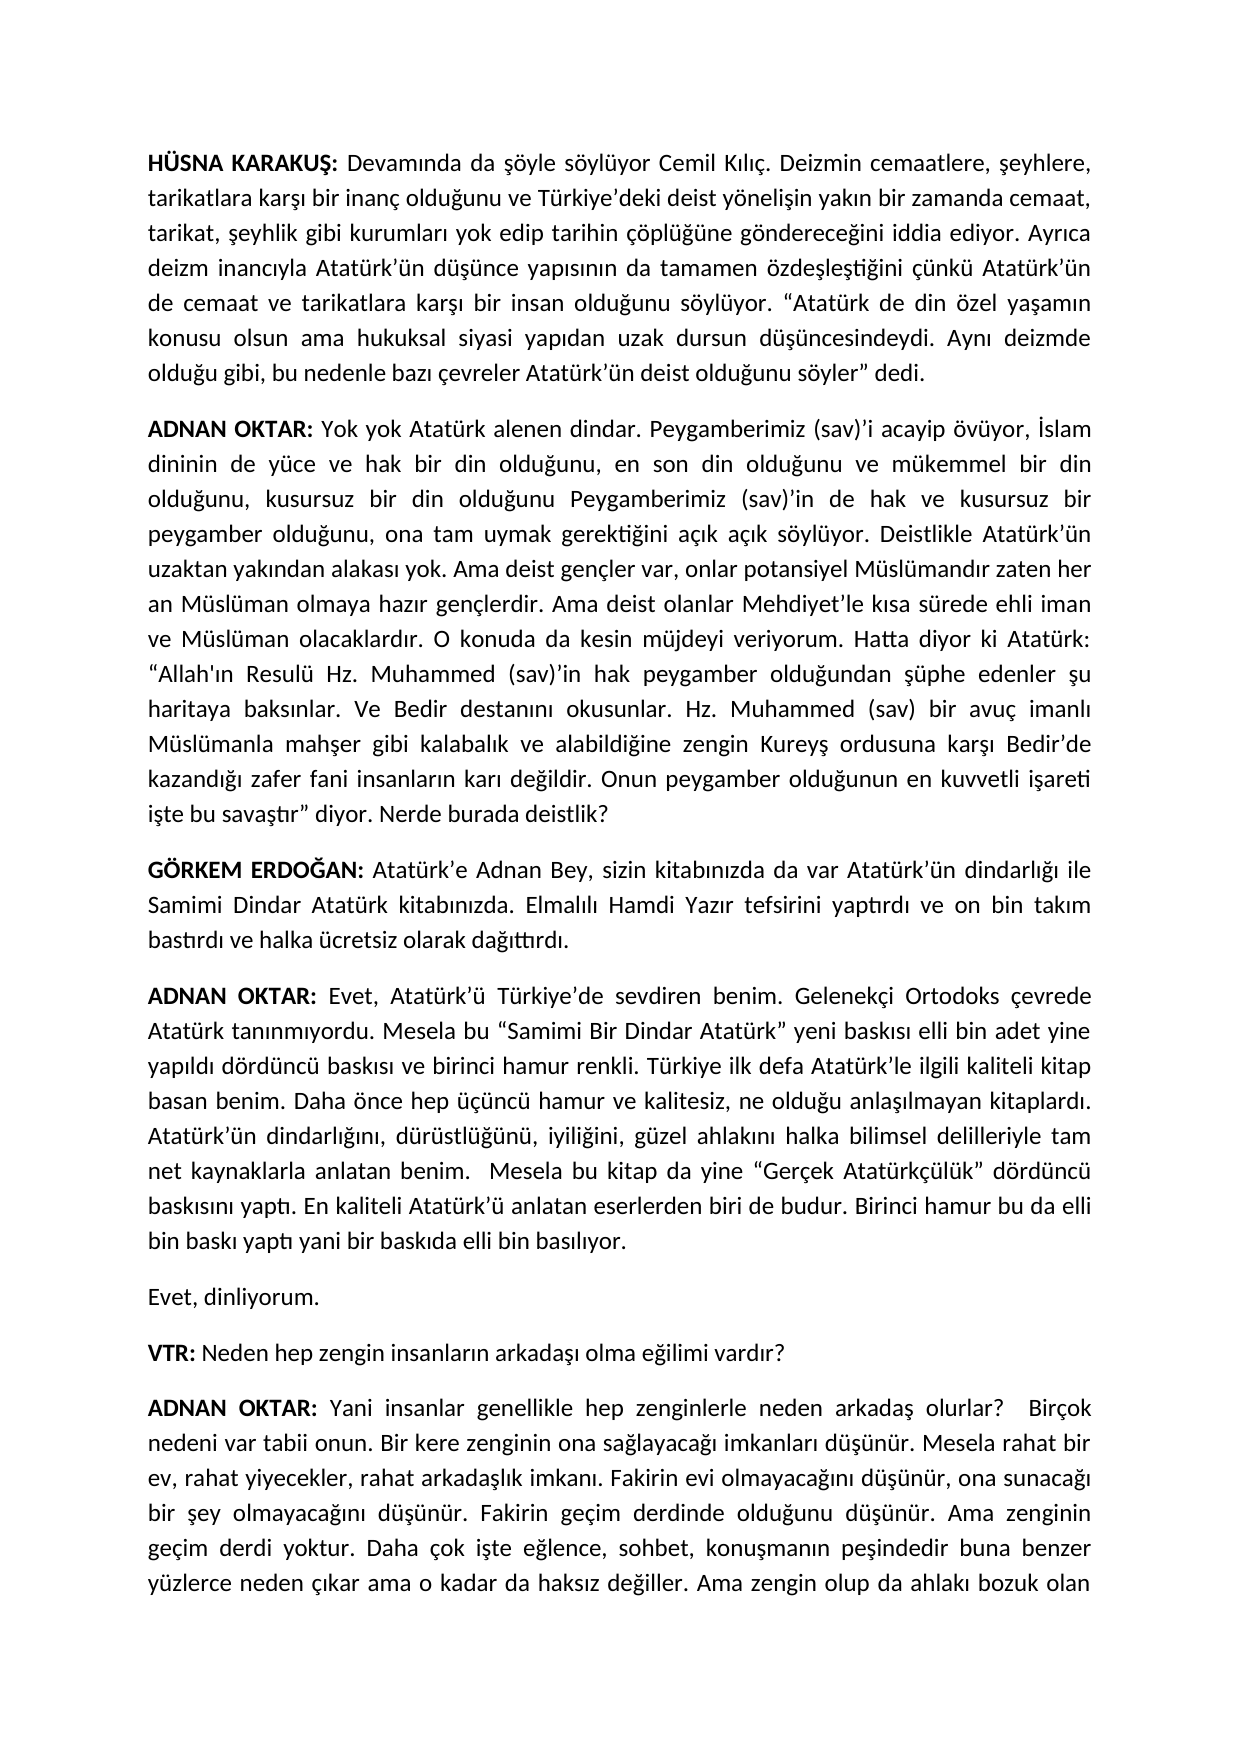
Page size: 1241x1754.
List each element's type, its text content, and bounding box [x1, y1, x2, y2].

text GÖRKEM ERDOĞAN: Atatürk’e Adnan Bey, sizin kitabınızda da var Atatürk’ün dindarlığı ile Samimi Dindar Atatürk kitabınızda. Elmalılı Hamdi Yazır tefsirini yaptırdı ve on bin takım bastırdı ve halka ücretsiz olarak dağıttırdı. [148, 854, 1093, 955]
text ADNAN OKTAR: Evet, Atatürk’ü Türkiye’de sevdiren benim. Gelenekçi Ortodoks çevrede Atatürk tanınmıyordu. Mesela bu “Samimi Bir Dindar Atatürk” yeni baskısı elli bin adet yine yapıldı dördüncü baskısı ve birinci hamur renkli. Türkiye ilk defa Atatürk’le ilgili kaliteli kitap basan benim. Daha önce hep üçüncü hamur ve kalitesiz, ne olduğu anlaşılmayan kitaplardı. Atatürk’ün dindarlığını, dürüstlüğünü, iyiliğini, güzel ahlakını halka bilimsel delilleriyle tam net kaynaklarla anlatan benim. Mesela bu kitap da yine “Gerçek Atatürkçülük” dördüncü baskısını yaptı. En kaliteli Atatürk’ü anlatan eserlerden biri de budur. Birinci hamur bu da elli bin baskı yaptı yani bir baskıda elli bin basılıyor. [148, 980, 1093, 1256]
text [148, 1393, 1093, 1598]
text Evet, dinliyorum. [148, 1281, 1093, 1311]
text ADNAN OKTAR: Yok yok Atatürk alenen dindar. Peygamberimiz (sav)’i acayip övüyor, İslam dininin de yüce ve hak bir din olduğunu, en son din olduğunu ve mükemmel bir din olduğunu, kusursuz bir din olduğunu Peygamberimiz (sav)’in de hak ve kusursuz bir peygamber olduğunu, ona tam uymak gerektiğini açık açık söylüyor. Deistlikle Atatürk’ün uzaktan yakından alakası yok. Ama deist gençler var, onlar potansiyel Müslümandır zaten her an Müslüman olmaya hazır gençlerdir. Ama deist olanlar Mehdiyet’le kısa sürede ehli iman ve Müslüman olacaklardır. O konuda da kesin müjdeyi veriyorum. Hatta diyor ki Atatürk: “Allah'ın Resulü Hz. Muhammed (sav)’in hak peygamber olduğundan şüphe edenler şu haritaya baksınlar. Ve Bedir destanını okusunlar. Hz. Muhammed (sav) bir avuç imanlı Müslümanla mahşer gibi kalabalık ve alabildiğine zengin Kureyş ordusuna karşı Bedir’de kazandığı zafer fani insanların karı değildir. Onun peygamber olduğunun en kuvvetli işareti işte bu savaştır” diyor. Nerde burada deistlik? [148, 413, 1093, 829]
text HÜSNA KARAKUŞ: Devamında da şöyle söylüyor Cemil Kılıç. Deizmin cemaatlere, şeyhlere, tarikatlara karşı bir inanç olduğunu ve Türkiye’deki deist yönelişin yakın bir zamanda cemaat, tarikat, şeyhlik gibi kurumları yok edip tarihin çöplüğüne göndereceğini iddia ediyor. Ayrıca deizm inancıyla Atatürk’ün düşünce yapısının da tamamen özdeşleştiğini çünkü Atatürk’ün de cemaat ve tarikatlara karşı bir insan olduğunu söylüyor. “Atatürk de din özel yaşamın konusu olsun ama hukuksal siyasi yapıdan uzak dursun düşüncesindeydi. Aynı deizmde olduğu gibi, bu nedenle bazı çevreler Atatürk’ün deist olduğunu söyler” dedi. [148, 148, 1093, 388]
text VTR: Neden hep zengin insanların arkadaşı olma eğilimi vardır? [148, 1337, 1093, 1367]
